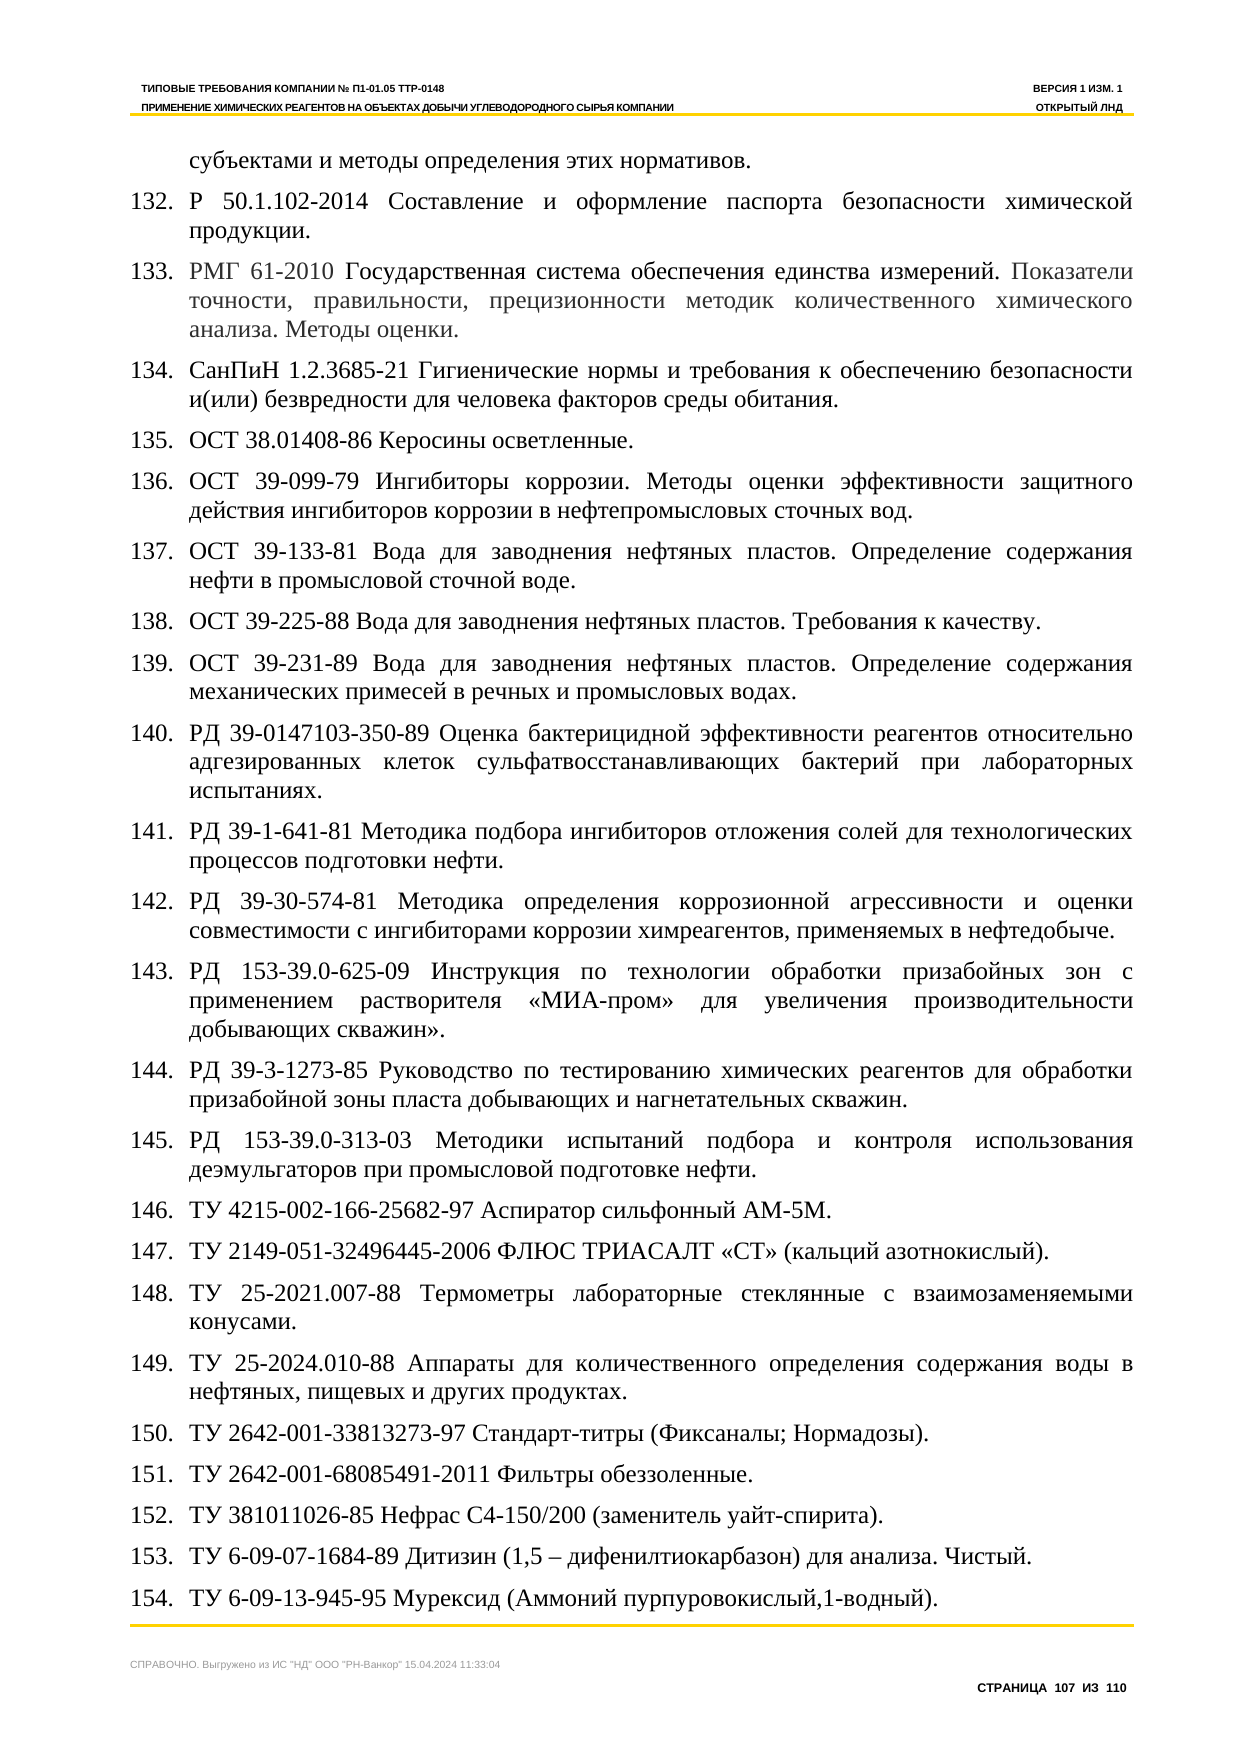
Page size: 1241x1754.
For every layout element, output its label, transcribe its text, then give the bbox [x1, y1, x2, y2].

list ТУ 2149-051-32496445-2006 ФЛЮС ТРИАСАЛТ «СТ» (кальций азотнокислый). [130, 1236, 1134, 1265]
list ТУ 6-09-07-1684-89 Дитизин (1,5 – дифенилтиокарбазон) для анализа. Чистый. [130, 1541, 1134, 1570]
list РД 153-39.0-313-03 Методики испытаний подбора и контроля использования деэмульгаторов при промысловой подготовке нефти. [130, 1125, 1134, 1183]
list РД 39-1-641-81 Методика подбора ингибиторов отложения солей для технологических процессов подготовки нефти. [130, 816, 1134, 874]
list Р 50.1.102-2014 Составление и оформление паспорта безопасности химической продукции. [130, 186, 1134, 244]
list РМГ 61-2010 Государственная система обеспечения единства измерений. Показатели точности, правильности, прецизионности методик количественного химического анализа. Методы оценки. [130, 256, 1134, 343]
list ТУ 2642-001-33813273-97 Стандарт-титры (Фиксаналы; Нормадозы). [130, 1418, 1134, 1446]
list СанПиН 1.2.3685-21 Гигиенические нормы и требования к обеспечению безопасности и(или) безвредности для человека факторов среды обитания. [130, 355, 1134, 413]
list ОСТ 39-231-89 Вода для заводнения нефтяных пластов. Определение содержания механических примесей в речных и промысловых водах. [130, 648, 1134, 705]
list ОСТ 39-133-81 Вода для заводнения нефтяных пластов. Определение содержания нефти в промысловой сточной воде. [130, 536, 1134, 594]
list РД 39-0147103-350-89 Оценка бактерицидной эффективности реагентов относительно адгезированных клеток сульфатвосстанавливающих бактерий при лабораторных испытаниях. [130, 718, 1134, 804]
list РД 153-39.0-625-09 Инструкция по технологии обработки призабойных зон с применением растворителя «МИА-пром» для увеличения производительности добывающих скважин». [130, 956, 1134, 1043]
list ОСТ 39-225-88 Вода для заводнения нефтяных пластов. Требования к качеству. [130, 606, 1134, 635]
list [130, 145, 1134, 174]
list ТУ 2642-001-68085491-2011 Фильтры обеззоленные. [130, 1459, 1134, 1488]
list ОСТ 39-099-79 Ингибиторы коррозии. Методы оценки эффективности защитного действия ингибиторов коррозии в нефтепромысловых сточных вод. [130, 466, 1134, 524]
list ТУ 6-09-13-945-95 Мурексид (Аммоний пурпуровокислый,1-водный). [130, 1583, 1134, 1611]
list ТУ 381011026-85 Нефрас С4-150/200 (заменитель уайт-спирита). [130, 1500, 1134, 1529]
list ОСТ 38.01408-86 Керосины осветленные. [130, 425, 1134, 454]
list ТУ 4215-002-166-25682-97 Аспиратор сильфонный АМ-5М. [130, 1195, 1134, 1224]
list РД 39-3-1273-85 Руководство по тестированию химических реагентов для обработки призабойной зоны пласта добывающих и нагнетательных скважин. [130, 1055, 1134, 1113]
list РД 39-30-574-81 Методика определения коррозионной агрессивности и оценки совместимости с ингибиторами коррозии химреагентов, применяемых в нефтедобыче. [130, 886, 1134, 944]
list ТУ 25-2021.007-88 Термометры лабораторные стеклянные с взаимозаменяемыми конусами. [130, 1278, 1134, 1335]
list ТУ 25-2024.010-88 Аппараты для количественного определения содержания воды в нефтяных, пищевых и других продуктах. [130, 1348, 1134, 1405]
